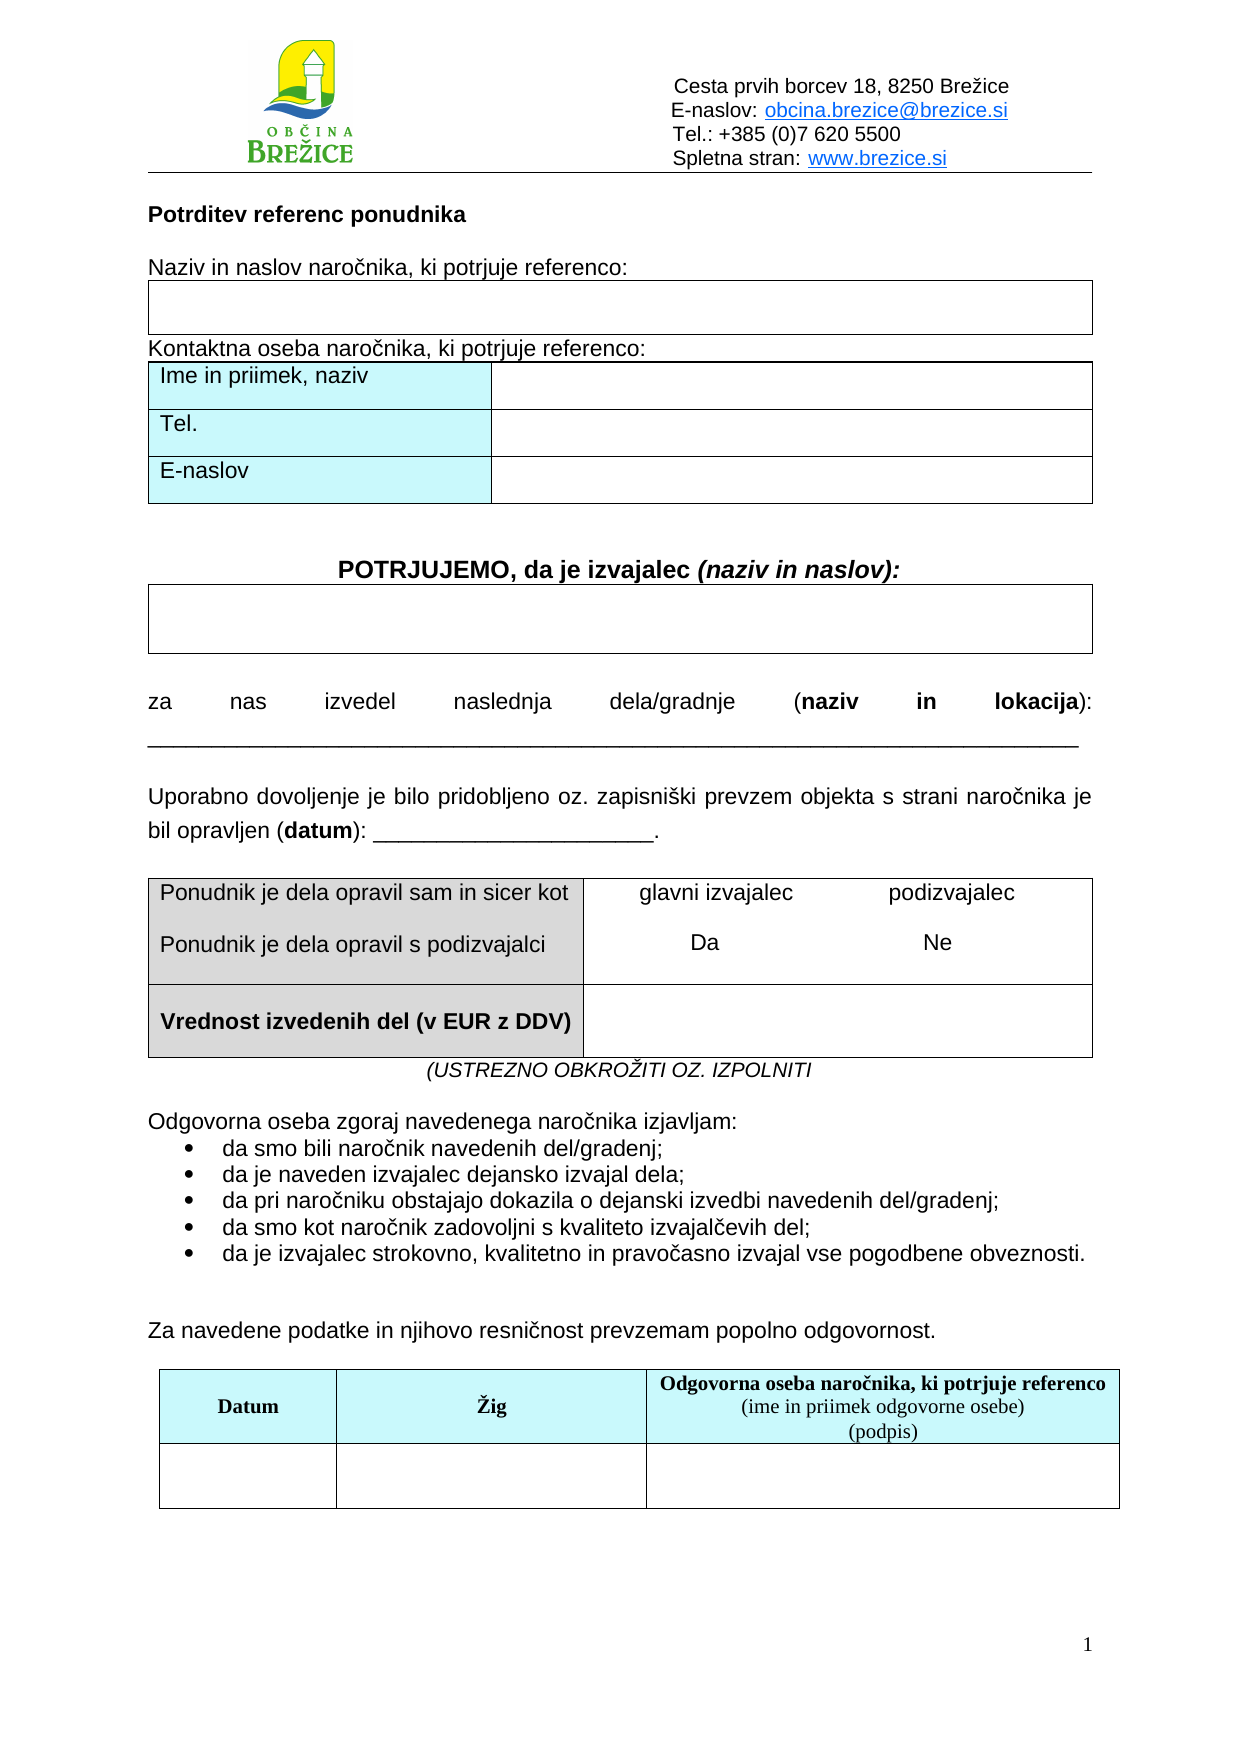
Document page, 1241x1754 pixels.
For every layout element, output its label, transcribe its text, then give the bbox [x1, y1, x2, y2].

table_cell Tel. [149, 410, 491, 456]
table_header glavni izvajalec podizvajalec Da Ne [584, 879, 1092, 984]
table_cell Vrednost izvedenih del (v EUR z DDV) [149, 985, 583, 1057]
table_header Ime in priimek, naziv [149, 363, 491, 409]
table_cell [160, 1444, 336, 1508]
list da smo bili naročnik navedenih del/gradenj; [185, 1134, 1092, 1161]
text Za navedene podatke in njihovo resničnost prevzemam popolno odgovornost. [148, 1317, 1092, 1343]
table_header [492, 363, 1092, 409]
text Naziv in naslov naročnika, ki potrjuje referenco: [148, 254, 1092, 280]
text Uporabno dovoljenje je bilo pridobljeno oz. zapisniški prevzem objekta s strani naročnika je bil opravljen (datum): ______________________. [148, 783, 1092, 843]
text Potrditev referenc ponudnika [148, 201, 1092, 228]
table_header Odgovorna oseba naročnika, ki potrjuje referenco (ime in priimek odgovorne osebe) (podpis) [647, 1370, 1119, 1443]
text POTRJUJEMO, da je izvajalec (naziv in naslov): [148, 555, 1092, 583]
table_header Ponudnik je dela opravil sam in sicer kot Ponudnik je dela opravil s podizvajalci [149, 879, 583, 984]
text Kontaktna oseba naročnika, ki potrjuje referenco: [148, 335, 1092, 361]
table_cell E-naslov [149, 457, 491, 503]
table_cell [492, 410, 1092, 456]
table_header Datum [160, 1370, 336, 1443]
picture [247, 40, 353, 163]
table_cell [492, 457, 1092, 503]
text (USTREZNO OBKROŽITI OZ. IZPOLNITI [148, 1058, 1092, 1082]
list da pri naročniku obstajajo dokazila o dejanski izvedbi navedenih del/gradenj; [185, 1187, 1092, 1214]
table_header [149, 585, 1092, 653]
table_header [149, 281, 1092, 334]
list da smo kot naročnik zadovoljni s kvaliteto izvajalčevih del; [185, 1214, 1092, 1240]
text za nas izvedel naslednja dela/gradnje (naziv in lokacija): _________________________________________________________________________ [148, 688, 1092, 749]
table_cell [647, 1444, 1119, 1508]
list da je izvajalec strokovno, kvalitetno in pravočasno izvajal vse pogodbene obveznosti. [185, 1240, 1092, 1266]
text Odgovorna oseba zgoraj navedenega naročnika izjavljam: [148, 1108, 1092, 1134]
table_header Žig [337, 1370, 646, 1443]
table_cell [337, 1444, 646, 1508]
list da je naveden izvajalec dejansko izvajal dela; [185, 1161, 1092, 1187]
table_cell [584, 985, 1092, 1057]
